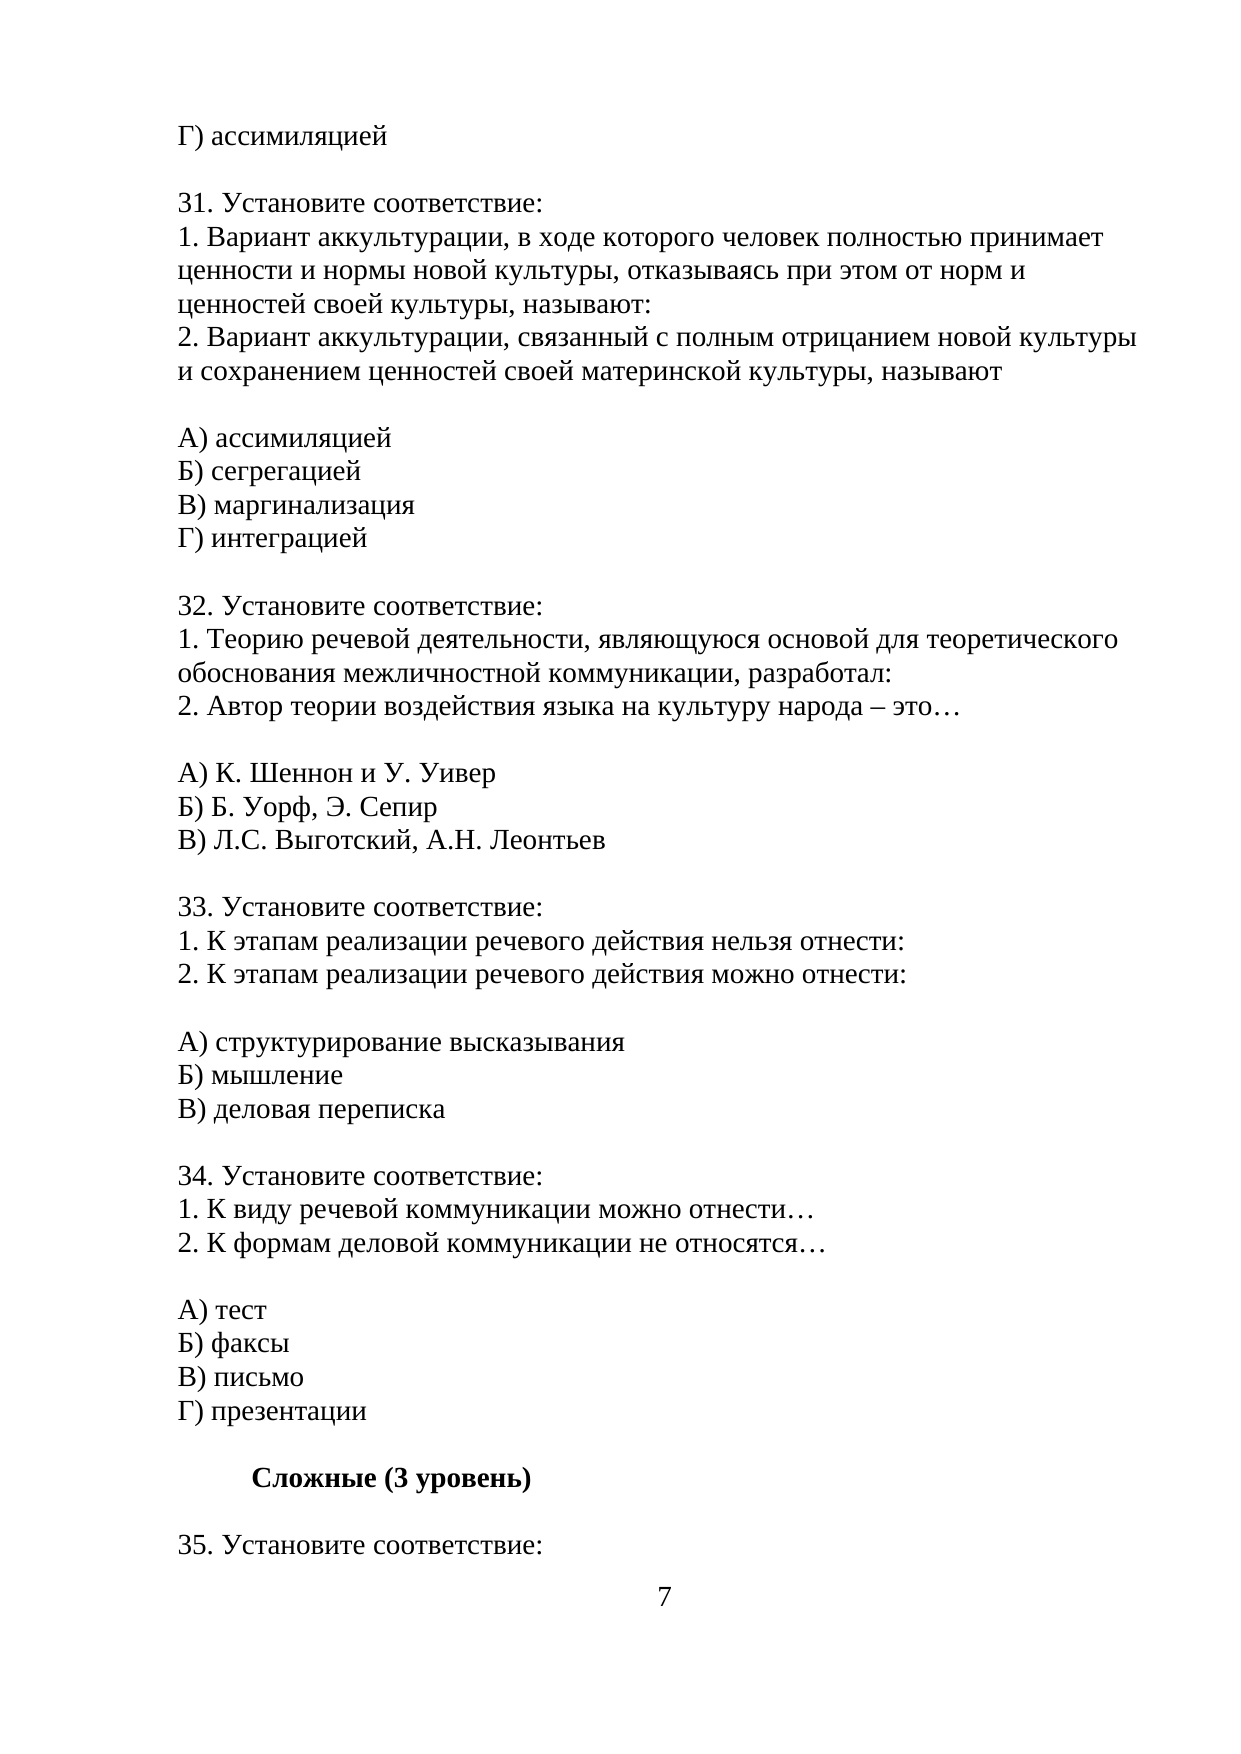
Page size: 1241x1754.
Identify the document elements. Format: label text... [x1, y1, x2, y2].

text В) маргинализация [177, 487, 1152, 521]
text А) ассимиляцией [177, 420, 1152, 453]
text 2. Вариант аккультурации, связанный с полным отрицанием новой культуры и сохранением ценностей своей материнской культуры, называют [177, 319, 1152, 386]
text А) К. Шеннон и У. Уивер [177, 755, 1152, 789]
text А) тест [177, 1292, 1152, 1326]
text А) структурирование высказывания [177, 1024, 1152, 1057]
text 2. К этапам реализации речевого действия можно отнести: [177, 957, 1152, 990]
text 1. Теорию речевой деятельности, являющуюся основой для теоретического обоснования межличностной коммуникации, разработал: [177, 621, 1152, 688]
text Г) интеграцией [177, 521, 1152, 554]
text Б) факсы [177, 1326, 1152, 1359]
text В) Л.С. Выготский, А.Н. Леонтьев [177, 822, 1152, 856]
text 32. Установите соответствие: [177, 588, 1152, 621]
text Б) Б. Уорф, Э. Сепир [177, 789, 1152, 822]
text 31. Установите соответствие: [177, 185, 1152, 219]
text Г) презентации [177, 1393, 1152, 1426]
text 35. Установите соответствие: [177, 1527, 1152, 1560]
text 33. Установите соответствие: [177, 889, 1152, 923]
text 2. Автор теории воздействия языка на культуру народа – это… [177, 688, 1152, 722]
text Сложные (3 уровень) [177, 1460, 1152, 1493]
text Г) ассимиляцией [177, 118, 1152, 152]
text 1. К этапам реализации речевого действия нельзя отнести: [177, 923, 1152, 957]
text В) письмо [177, 1359, 1152, 1393]
text 1. Вариант аккультурации, в ходе которого человек полностью принимает ценности и нормы новой культуры, отказываясь при этом от норм и ценностей своей культуры, называют: [177, 219, 1152, 319]
text 1. К виду речевой коммуникации можно отнести… [177, 1191, 1152, 1225]
text В) деловая переписка [177, 1091, 1152, 1124]
text 34. Установите соответствие: [177, 1158, 1152, 1191]
text Б) сегрегацией [177, 453, 1152, 487]
text 2. К формам деловой коммуникации не относятся… [177, 1225, 1152, 1258]
text Б) мышление [177, 1057, 1152, 1091]
